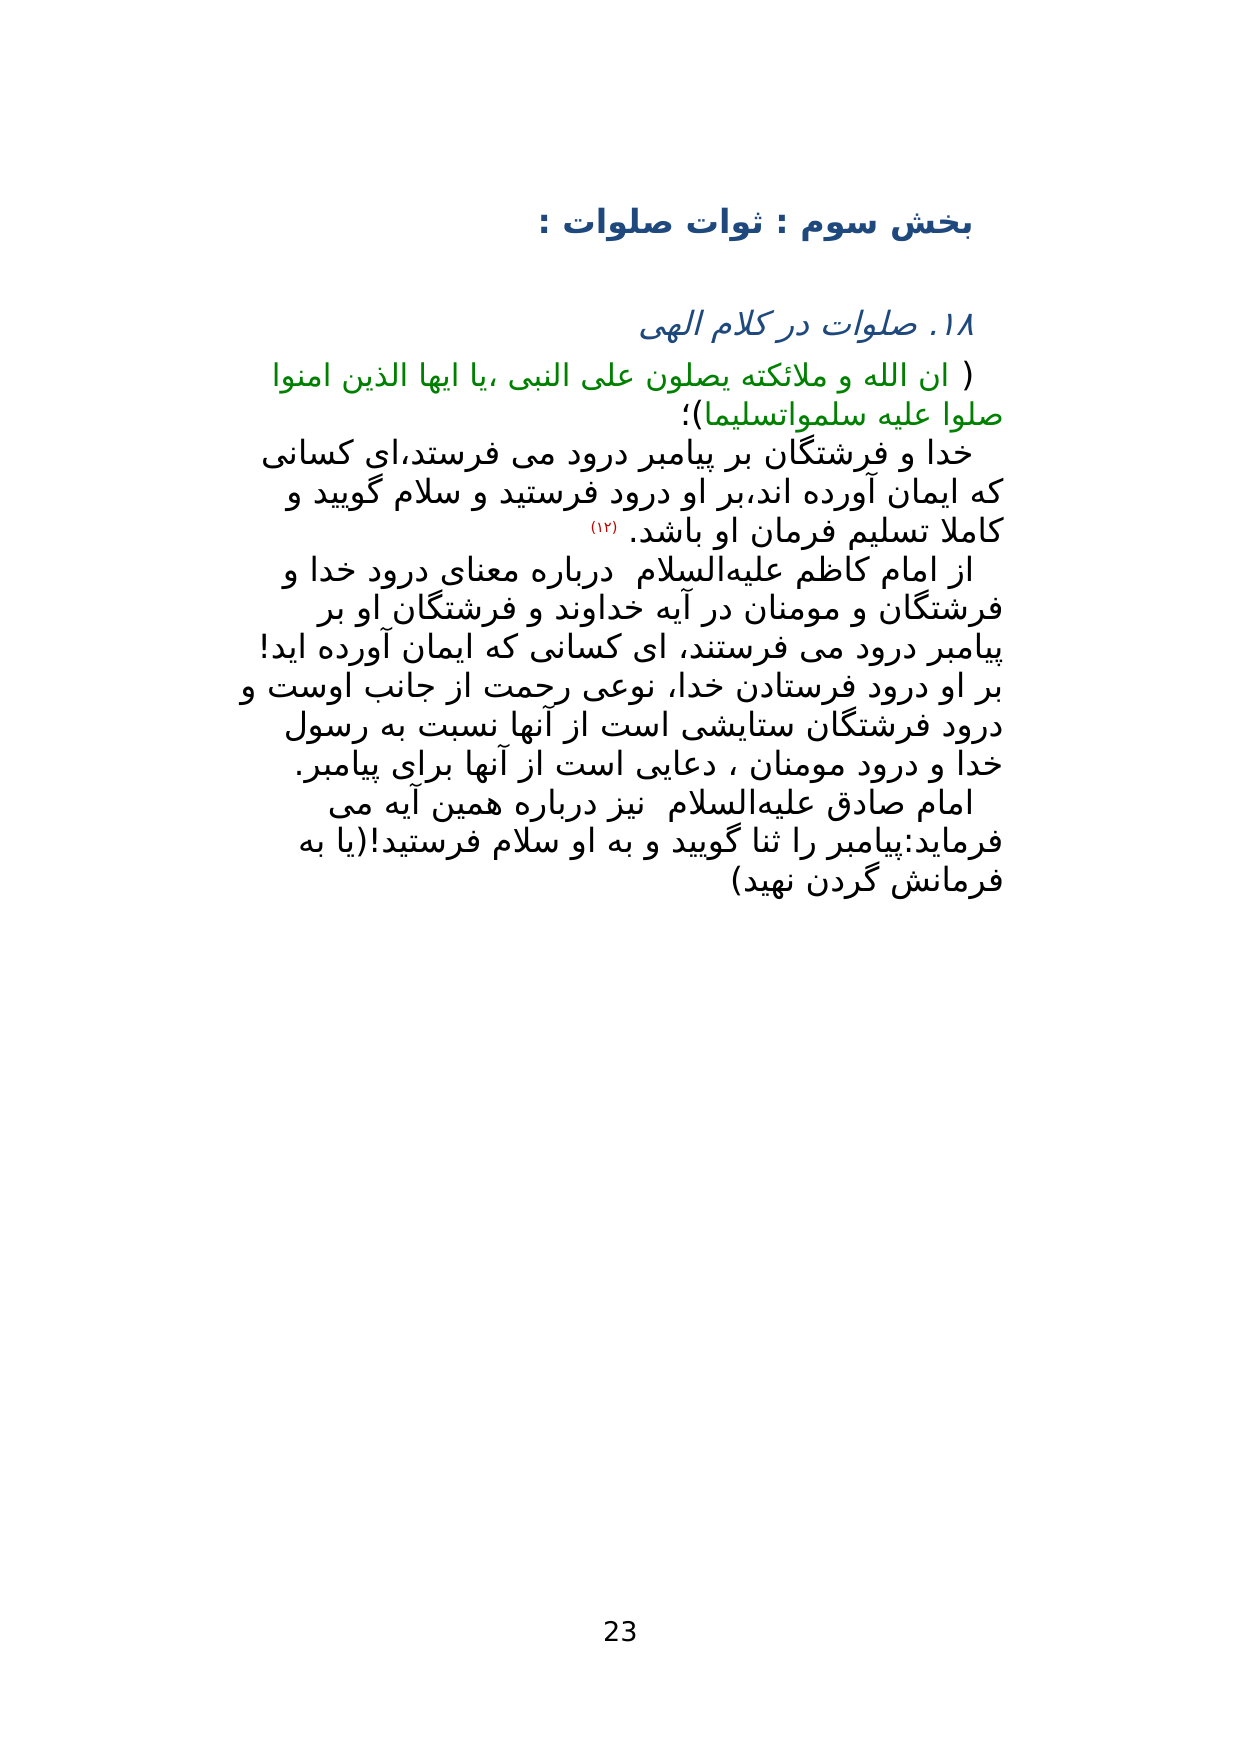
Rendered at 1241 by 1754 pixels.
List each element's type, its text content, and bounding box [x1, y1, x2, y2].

text از امام كاظم عليه‌السلام درباره معناى درود خدا و فرشتگان و مومنان در آيه خداوند و فرشتگان او بر پيامبر درود مى فرستند، اى كسانى كه ايمان آورده ايد! بر او درود فرستادن خدا، نوعى رحمت از جانب اوست و درود فرشتگان ستايشى است از آنها نسبت به رسول خدا و درود مومنان ، دعايى است از آنها براى پيامبر. [236, 550, 1004, 783]
text خدا و فرشتگان بر پيامبر درود مى فرستد،اى كسانى كه ايمان آورده اند،بر او درود فرستيد و سلام گوييد و كاملا تسليم فرمان او باشد. (١٢) [236, 433, 1004, 550]
subtitle ١٨. صلوات در كلام الهى [236, 304, 1004, 343]
text ( ان الله و ملائكته يصلون على النبى ،يا ايها الذين امنوا صلوا عليه سلمواتسليما)؛ [236, 356, 1004, 433]
text امام صادق عليه‌السلام نيز درباره همين آيه مى فرمايد:پيامبر را ثنا گوييد و به او سلام فرستيد!(يا به فرمانش گردن نهيد) [236, 783, 1004, 900]
subtitle بخش سوم : ثوات صلوات : [236, 202, 1004, 241]
